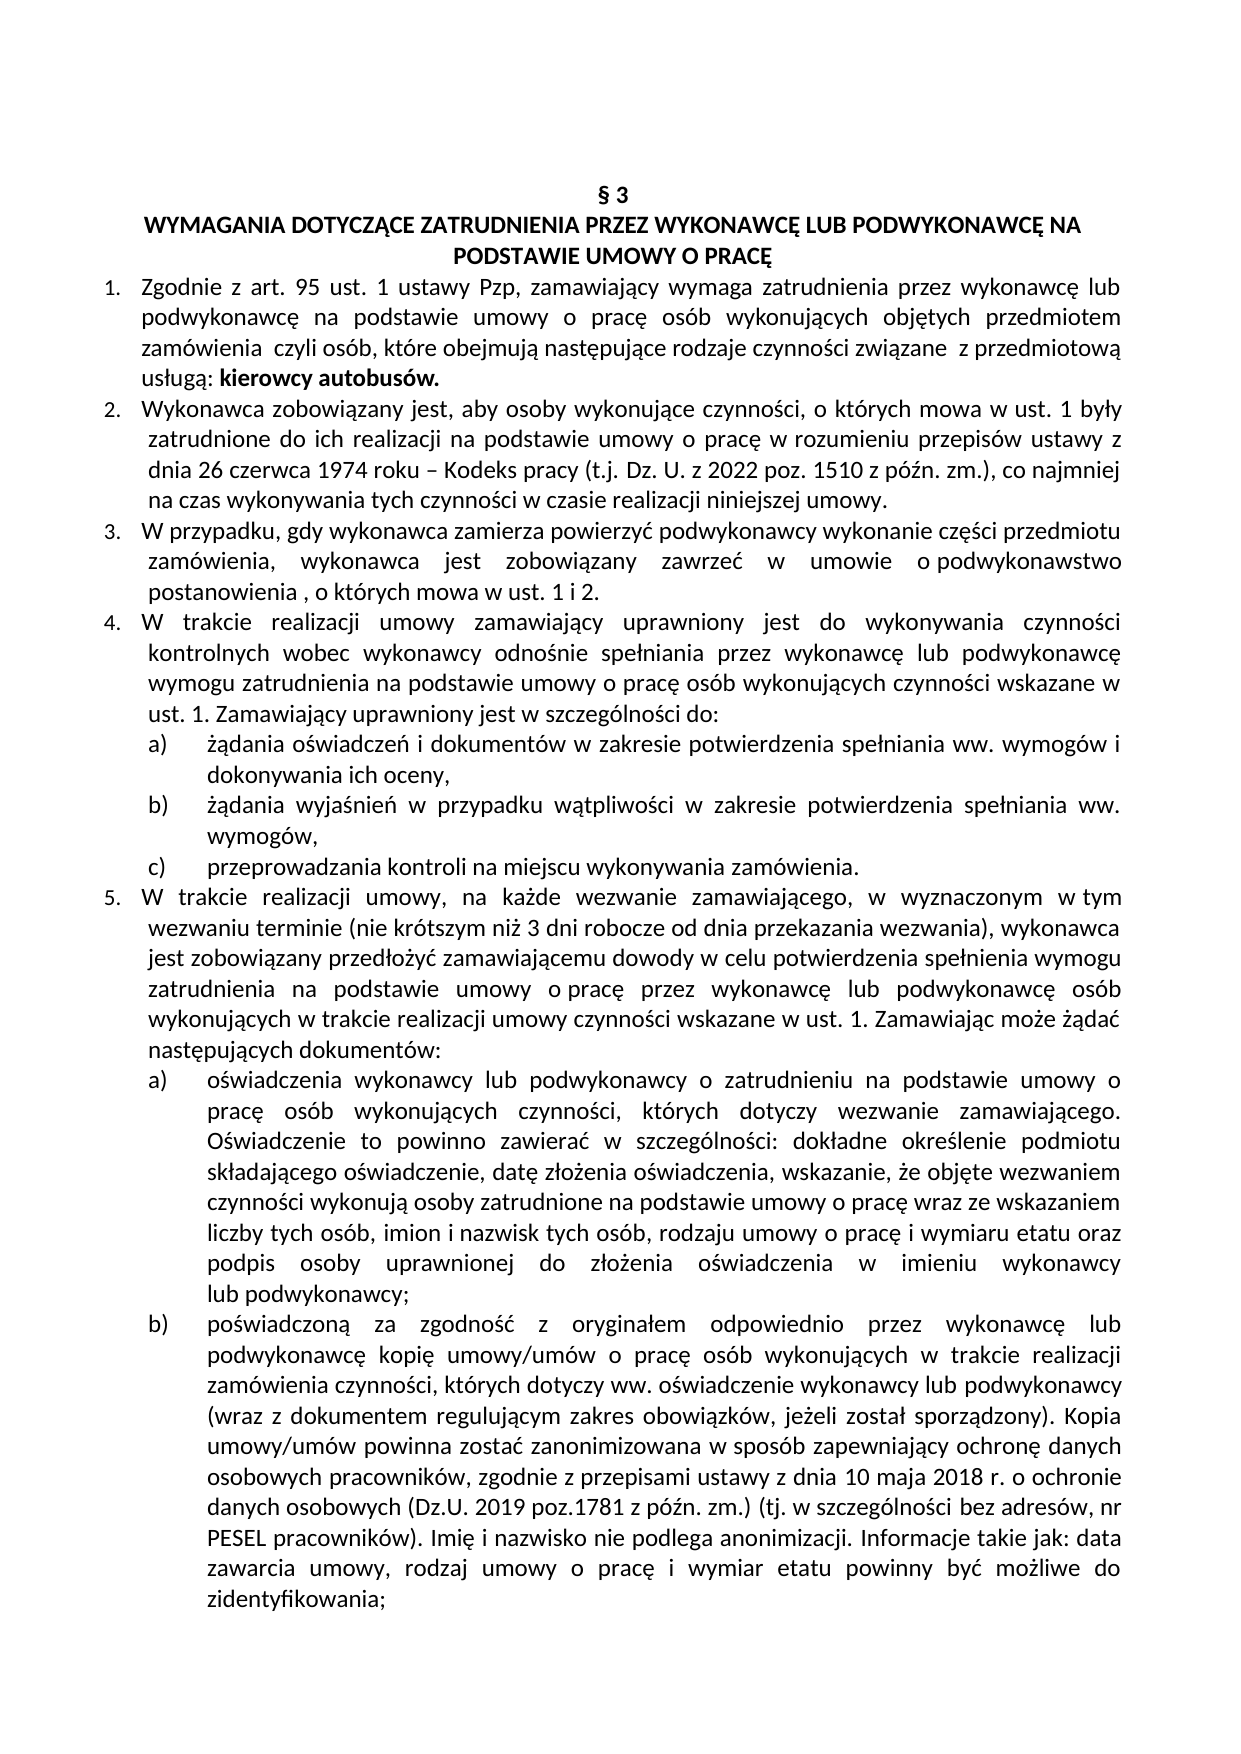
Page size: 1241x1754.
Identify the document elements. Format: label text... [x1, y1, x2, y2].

text WYMAGANIA DOTYCZĄCE ZATRUDNIENIA PRZEZ WYKONAWCĘ LUB PODWYKONAWCĘ NA PODSTAWIE UMOWY O PRACĘ [103, 210, 1122, 271]
text § 3 [103, 179, 1122, 210]
list Zgodnie z art. 95 ust. 1 ustawy Pzp, zamawiający wymaga zatrudnienia przez wykonawcę lub podwykonawcę na podstawie umowy o pracę osób wykonujących objętych przedmiotem zamówienia czyli osób, które obejmują następujące rodzaje czynności związane z przedmiotową usługą: kierowcy autobusów. [103, 271, 1122, 393]
list W trakcie realizacji umowy zamawiający uprawniony jest do wykonywania czynności kontrolnych wobec wykonawcy odnośnie spełniania przez wykonawcę lub podwykonawcę wymogu zatrudnienia na podstawie umowy o pracę osób wykonujących czynności wskazane w ust. 1. Zamawiający uprawniony jest w szczególności do: [104, 606, 1122, 728]
list żądania oświadczeń i dokumentów w zakresie potwierdzenia spełniania ww. wymogów i dokonywania ich oceny, [148, 728, 1122, 789]
list oświadczenia wykonawcy lub podwykonawcy o zatrudnieniu na podstawie umowy o pracę osób wykonujących czynności, których dotyczy wezwanie zamawiającego. Oświadczenie to powinno zawierać w szczególności: dokładne określenie podmiotu składającego oświadczenie, datę złożenia oświadczenia, wskazanie, że objęte wezwaniem czynności wykonują osoby zatrudnione na podstawie umowy o pracę wraz ze wskazaniem liczby tych osób, imion i nazwisk tych osób, rodzaju umowy o pracę i wymiaru etatu oraz podpis osoby uprawnionej do złożenia oświadczenia w imieniu wykonawcy lub podwykonawcy; [148, 1064, 1122, 1308]
list W przypadku, gdy wykonawca zamierza powierzyć podwykonawcy wykonanie części przedmiotu zamówienia, wykonawca jest zobowiązany zawrzeć w umowie o podwykonawstwo postanowienia , o których mowa w ust. 1 i 2. [104, 515, 1122, 606]
list przeprowadzania kontroli na miejscu wykonywania zamówienia. [148, 851, 1122, 881]
list Wykonawca zobowiązany jest, aby osoby wykonujące czynności, o których mowa w ust. 1 były zatrudnione do ich realizacji na podstawie umowy o pracę w rozumieniu przepisów ustawy z dnia 26 czerwca 1974 roku – Kodeks pracy (t.j. Dz. U. z 2022 poz. 1510 z późn. zm.), co najmniej na czas wykonywania tych czynności w czasie realizacji niniejszej umowy. [104, 393, 1122, 515]
list poświadczoną za zgodność z oryginałem odpowiednio przez wykonawcę lub podwykonawcę kopię umowy/umów o pracę osób wykonujących w trakcie realizacji zamówienia czynności, których dotyczy ww. oświadczenie wykonawcy lub podwykonawcy (wraz z dokumentem regulującym zakres obowiązków, jeżeli został sporządzony). Kopia umowy/umów powinna zostać zanonimizowana w sposób zapewniający ochronę danych osobowych pracowników, zgodnie z przepisami ustawy z dnia 10 maja 2018 r. o ochronie danych osobowych (Dz.U. 2019 poz.1781 z późn. zm.) (tj. w szczególności bez adresów, nr PESEL pracowników). Imię i nazwisko nie podlega anonimizacji. Informacje takie jak: data zawarcia umowy, rodzaj umowy o pracę i wymiar etatu powinny być możliwe do zidentyfikowania; [148, 1308, 1122, 1614]
list żądania wyjaśnień w przypadku wątpliwości w zakresie potwierdzenia spełniania ww. wymogów, [148, 789, 1122, 851]
list W trakcie realizacji umowy, na każde wezwanie zamawiającego, w wyznaczonym w tym wezwaniu terminie (nie krótszym niż 3 dni robocze od dnia przekazania wezwania), wykonawca jest zobowiązany przedłożyć zamawiającemu dowody w celu potwierdzenia spełnienia wymogu zatrudnienia na podstawie umowy o pracę przez wykonawcę lub podwykonawcę osób wykonujących w trakcie realizacji umowy czynności wskazane w ust. 1. Zamawiając może żądać następujących dokumentów: [104, 881, 1122, 1064]
